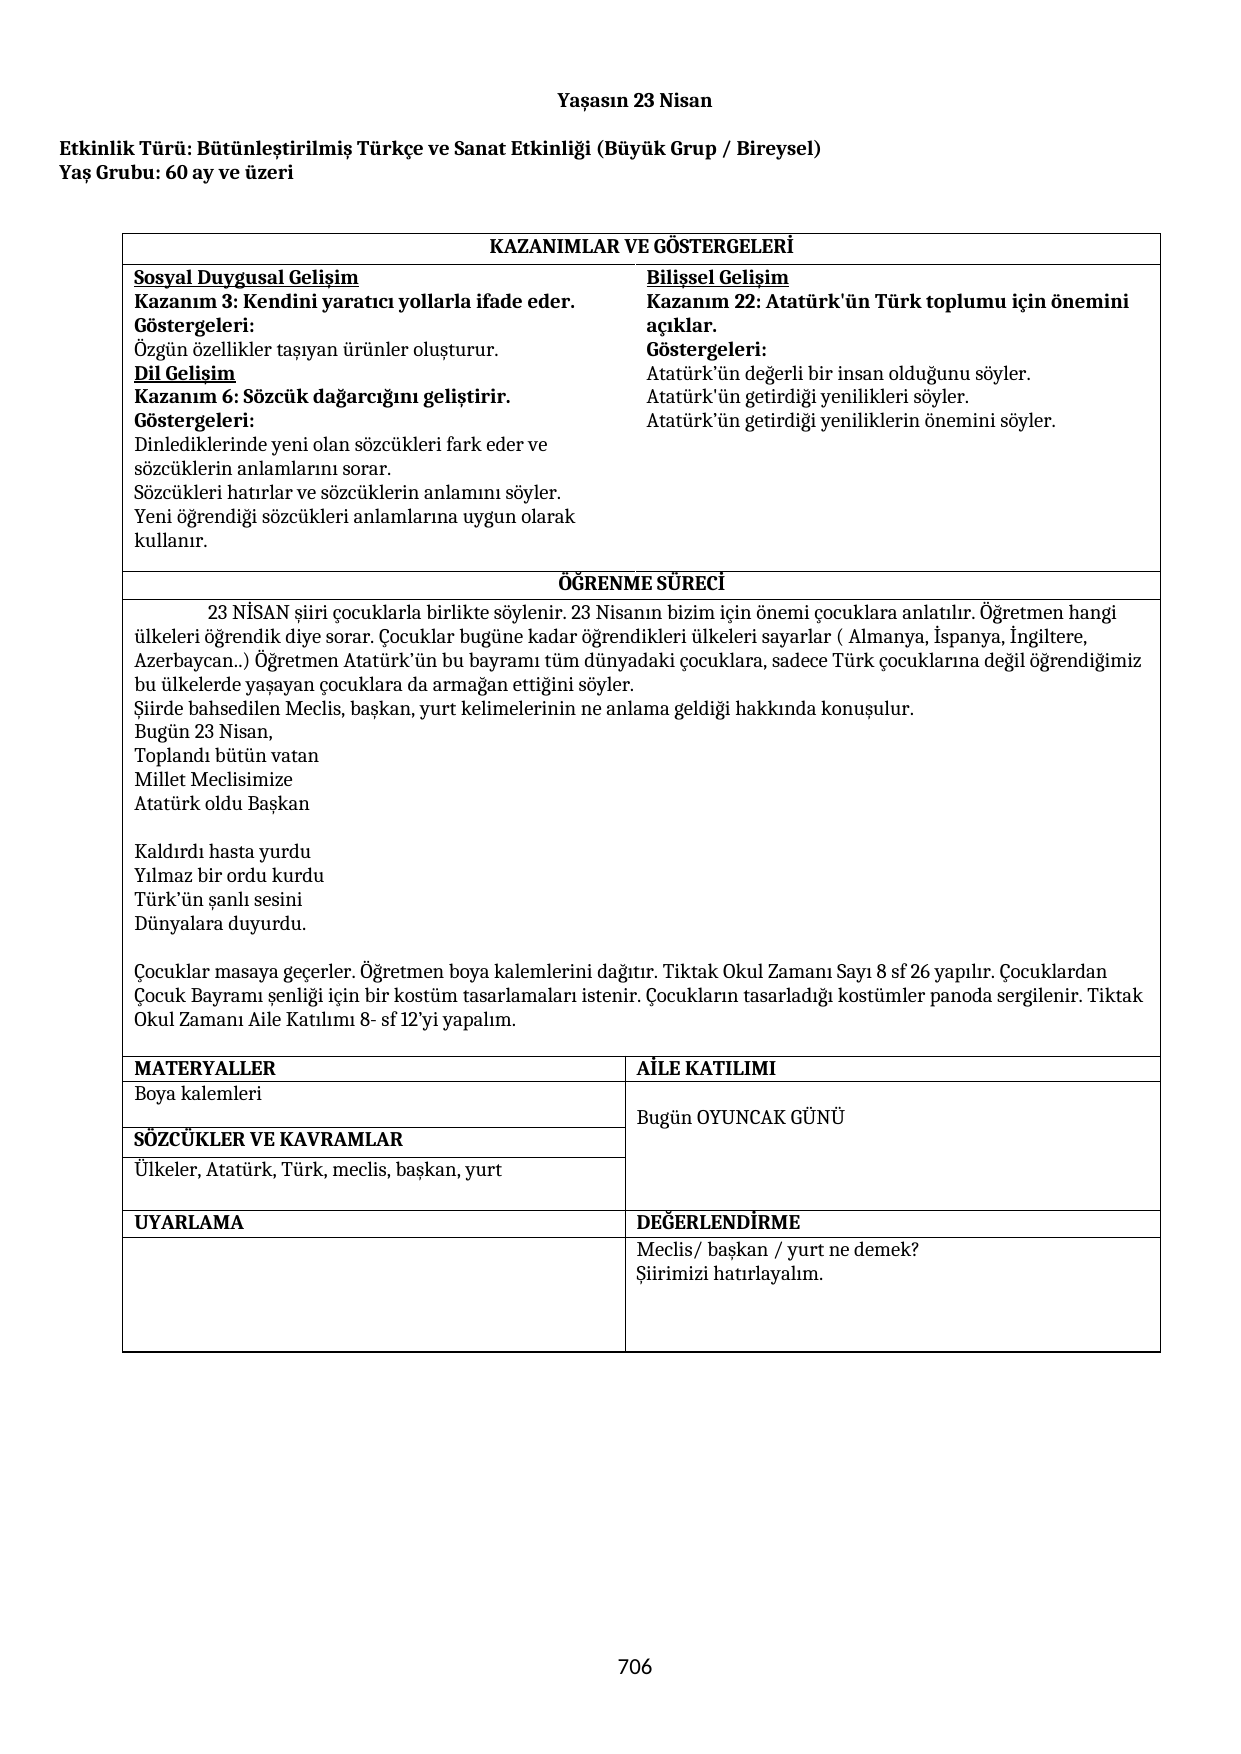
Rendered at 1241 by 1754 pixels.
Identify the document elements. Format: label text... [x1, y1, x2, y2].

table_cell [123, 1238, 625, 1351]
table_cell UYARLAMA [123, 1211, 625, 1237]
table_cell MATERYALLER [123, 1057, 625, 1081]
text Etkinlik Türü: Bütünleştirilmiş Türkçe ve Sanat Etkinliği (Büyük Grup / Bireysel) [59, 137, 1211, 161]
table_cell SÖZCÜKLER VE KAVRAMLAR [123, 1128, 625, 1157]
text Yaş Grubu: 60 ay ve üzeri [59, 161, 1211, 185]
table_cell Bugün OYUNCAK GÜNÜ [626, 1082, 1160, 1210]
table_header KAZANIMLAR VE GÖSTERGELERİ [123, 234, 1160, 264]
table_cell AİLE KATILIMI [626, 1057, 1160, 1081]
table_cell ÖĞRENME SÜRECİ [123, 572, 1160, 599]
table_cell Sosyal Duygusal Gelişim Kazanım 3: Kendini yaratıcı yollarla ifade eder. Göstergeleri: Özgün özellikler taşıyan ürünler oluşturur. Dil Gelişim Kazanım 6: Sözcük dağarcığını geliştirir. Göstergeleri: Dinlediklerinde yeni olan sözcükleri fark eder ve sözcüklerin anlamlarını sorar. Sözcükleri hatırlar ve sözcüklerin anlamını söyler. Yeni öğrendiği sözcükleri anlamlarına uygun olarak kullanır. [123, 265, 635, 571]
table_cell Bilişsel Gelişim Kazanım 22: Atatürk'ün Türk toplumu için önemini açıklar. Göstergeleri: Atatürk’ün değerli bir insan olduğunu söyler. Atatürk'ün getirdiği yenilikleri söyler. Atatürk’ün getirdiği yeniliklerin önemini söyler. [636, 265, 1160, 571]
table_cell Ülkeler, Atatürk, Türk, meclis, başkan, yurt [123, 1158, 625, 1210]
table_cell Meclis/ başkan / yurt ne demek? Şiirimizi hatırlayalım. [626, 1238, 1160, 1351]
table_cell 23 NİSAN şiiri çocuklarla birlikte söylenir. 23 Nisanın bizim için önemi çocuklara anlatılır. Öğretmen hangi ülkeleri öğrendik diye sorar. Çocuklar bugüne kadar öğrendikleri ülkeleri sayarlar ( Almanya, İspanya, İngiltere, Azerbaycan..) Öğretmen Atatürk’ün bu bayramı tüm dünyadaki çocuklara, sadece Türk çocuklarına değil öğrendiğimiz bu ülkelerde yaşayan çocuklara da armağan ettiğini söyler. Şiirde bahsedilen Meclis, başkan, yurt kelimelerinin ne anlama geldiği hakkında konuşulur. Bugün 23 Nisan, Toplandı bütün vatan Millet Meclisimize Atatürk oldu Başkan Kaldırdı hasta yurdu Yılmaz bir ordu kurdu Türk’ün şanlı sesini Dünyalara duyurdu. Çocuklar masaya geçerler. Öğretmen boya kalemlerini dağıtır. Tiktak Okul Zamanı Sayı 8 sf 26 yapılır. Çocuklardan Çocuk Bayramı şenliği için bir kostüm tasarlamaları istenir. Çocukların tasarladığı kostümler panoda sergilenir. Tiktak Okul Zamanı Aile Katılımı 8- sf 12’yi yapalım. [123, 600, 1160, 1056]
table_cell Boya kalemleri [123, 1082, 625, 1127]
table_cell DEĞERLENDİRME [626, 1211, 1160, 1237]
text Yaşasın 23 Nisan [59, 89, 1211, 113]
